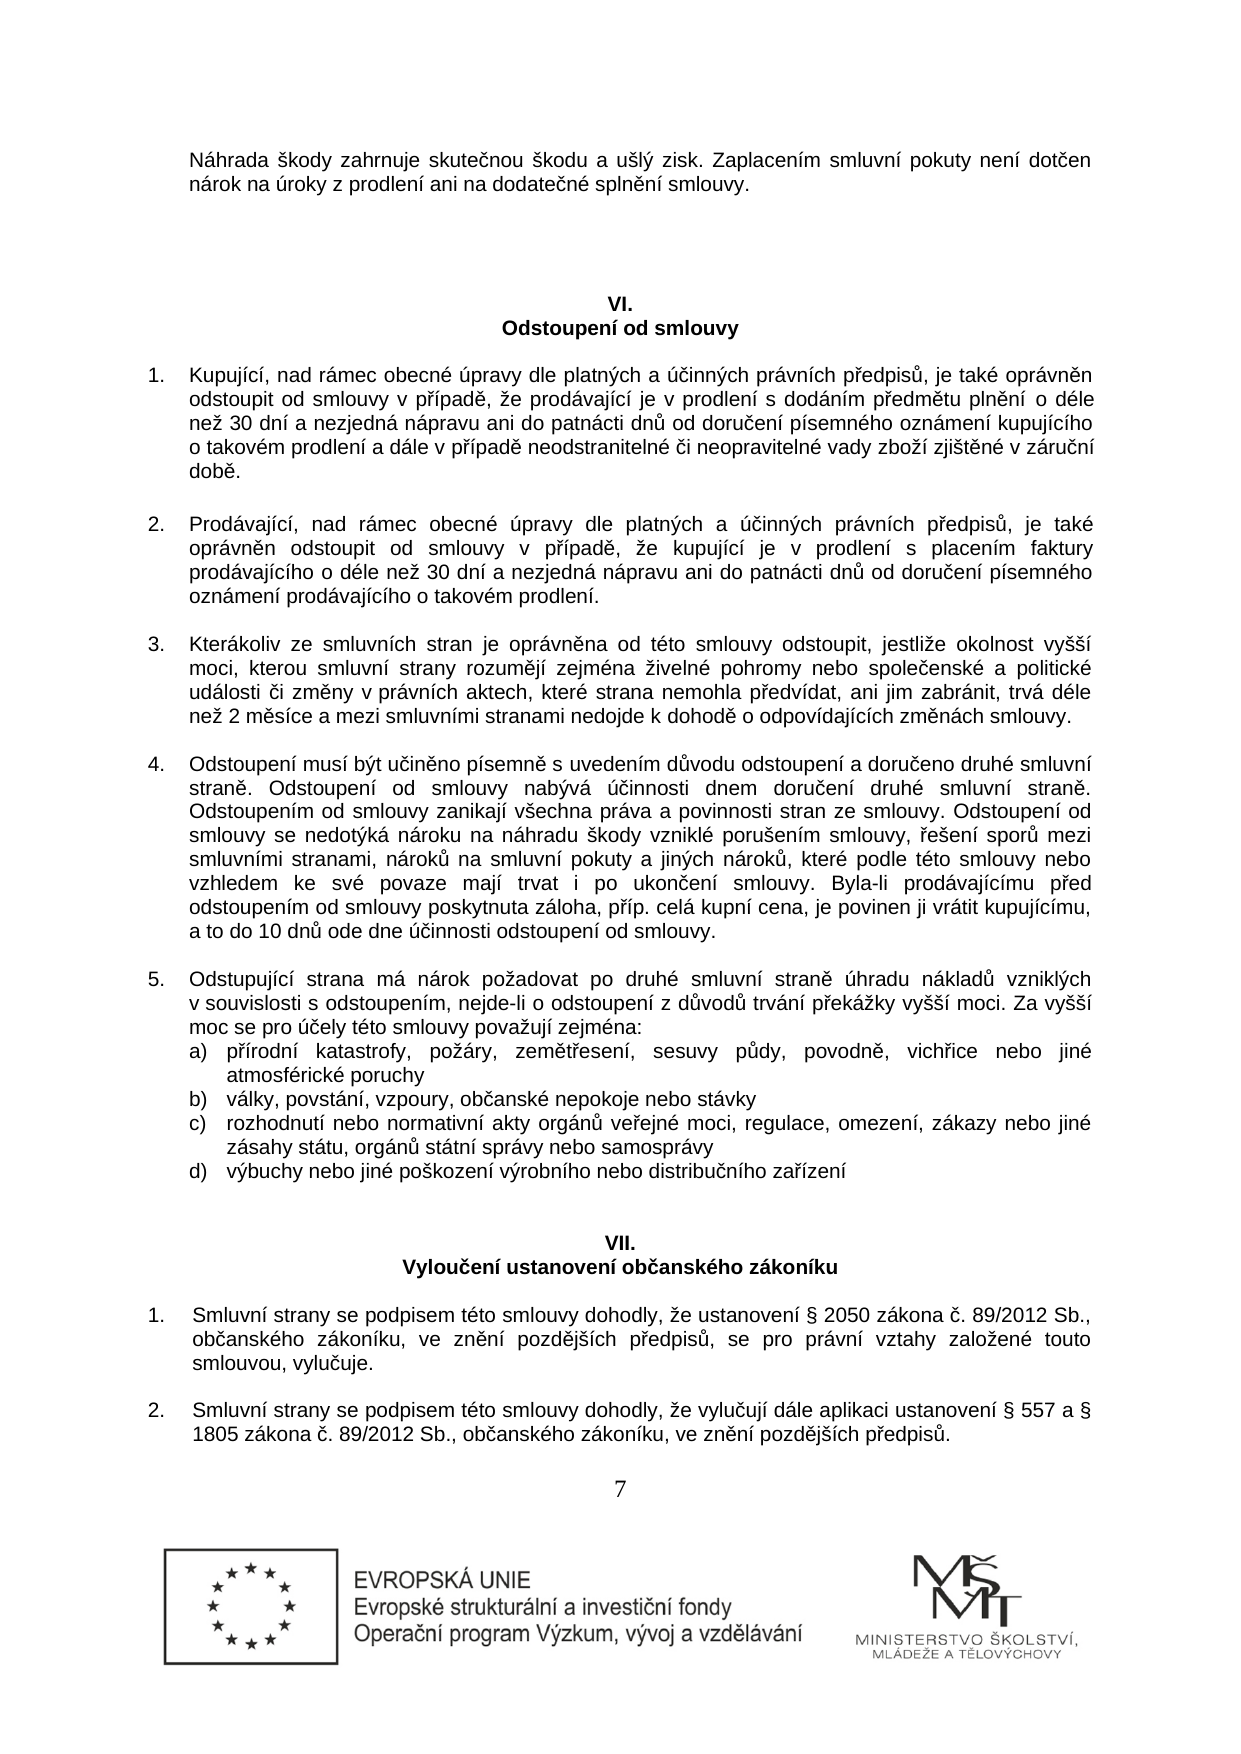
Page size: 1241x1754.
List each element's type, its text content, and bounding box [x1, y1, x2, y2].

list výbuchy nebo jiné poškození výrobního nebo distribučního zařízení [189, 1159, 1093, 1183]
text Odstoupení od smlouvy [148, 315, 1093, 339]
text 1. Smluvní strany se podpisem této smlouvy dohodly, že ustanovení § 2050 zákona č. 89/2012 Sb., občanského zákoníku, ve znění pozdějších předpisů, se pro právní vztahy založené touto smlouvou, vylučuje. [148, 1302, 1093, 1374]
list Kterákoliv ze smluvních stran je oprávněna od této smlouvy odstoupit, jestliže okolnost vyšší moci, kterou smluvní strany rozumějí zejména živelné pohromy nebo společenské a politické události či změny v právních aktech, které strana nemohla předvídat, ani jim zabránit, trvá déle než 2 měsíce a mezi smluvními stranami nedojde k dohodě o odpovídajících změnách smlouvy. [148, 632, 1093, 727]
text 2. Smluvní strany se podpisem této smlouvy dohodly, že vylučují dále aplikaci ustanovení § 557 a § 1805 zákona č. 89/2012 Sb., občanského zákoníku, ve znění pozdějších předpisů. [148, 1398, 1093, 1446]
list přírodní katastrofy, požáry, zemětřesení, sesuvy půdy, povodně, vichřice nebo jiné atmosférické poruchy [189, 1039, 1093, 1087]
text Vyloučení ustanovení občanského zákoníku [148, 1254, 1093, 1278]
list Odstoupení musí být učiněno písemně s uvedením důvodu odstoupení a doručeno druhé smluvní straně. Odstoupení od smlouvy nabývá účinnosti dnem doručení druhé smluvní straně. Odstoupením od smlouvy zanikají všechna práva a povinnosti stran ze smlouvy. Odstoupení od smlouvy se nedotýká nároku na náhradu škody vzniklé porušením smlouvy, řešení sporů mezi smluvními stranami, nároků na smluvní pokuty a jiných nároků, které podle této smlouvy nebo vzhledem ke své povaze mají trvat i po ukončení smlouvy. Byla-li prodávajícímu před odstoupením od smlouvy poskytnuta záloha, příp. celá kupní cena, je povinen ji vrátit kupujícímu, a to do 10 dnů ode dne účinnosti odstoupení od smlouvy. [148, 751, 1093, 943]
list rozhodnutí nebo normativní akty orgánů veřejné moci, regulace, omezení, zákazy nebo jiné zásahy státu, orgánů státní správy nebo samosprávy [189, 1111, 1093, 1159]
list Prodávající, nad rámec obecné úpravy dle platných a účinných právních předpisů, je také oprávněn odstoupit od smlouvy v případě, že kupující je v prodlení s placením faktury prodávajícího o déle než 30 dní a nezjedná nápravu ani do patnácti dnů od doručení písemného oznámení prodávajícího o takovém prodlení. [148, 512, 1094, 608]
picture [147, 1503, 1093, 1681]
list Odstupující strana má nárok požadovat po druhé smluvní straně úhradu nákladů vzniklých v souvislosti s odstoupením, nejde-li o odstoupení z důvodů trvání překážky vyšší moci. Za vyšší moc se pro účely této smlouvy považují zejména: [148, 967, 1093, 1039]
list války, povstání, vzpoury, občanské nepokoje nebo stávky [189, 1087, 1093, 1111]
list Kupující, nad rámec obecné úpravy dle platných a účinných právních předpisů, je také oprávněn odstoupit od smlouvy v případě, že prodávající je v prodlení s dodáním předmětu plnění o déle než 30 dní a nezjedná nápravu ani do patnácti dnů od doručení písemného oznámení kupujícího o takovém prodlení a dále v případě neodstranitelné či neopravitelné vady zboží zjištěné v záruční době. [148, 363, 1094, 483]
text VI. [148, 291, 1093, 315]
text VII. [148, 1231, 1093, 1254]
